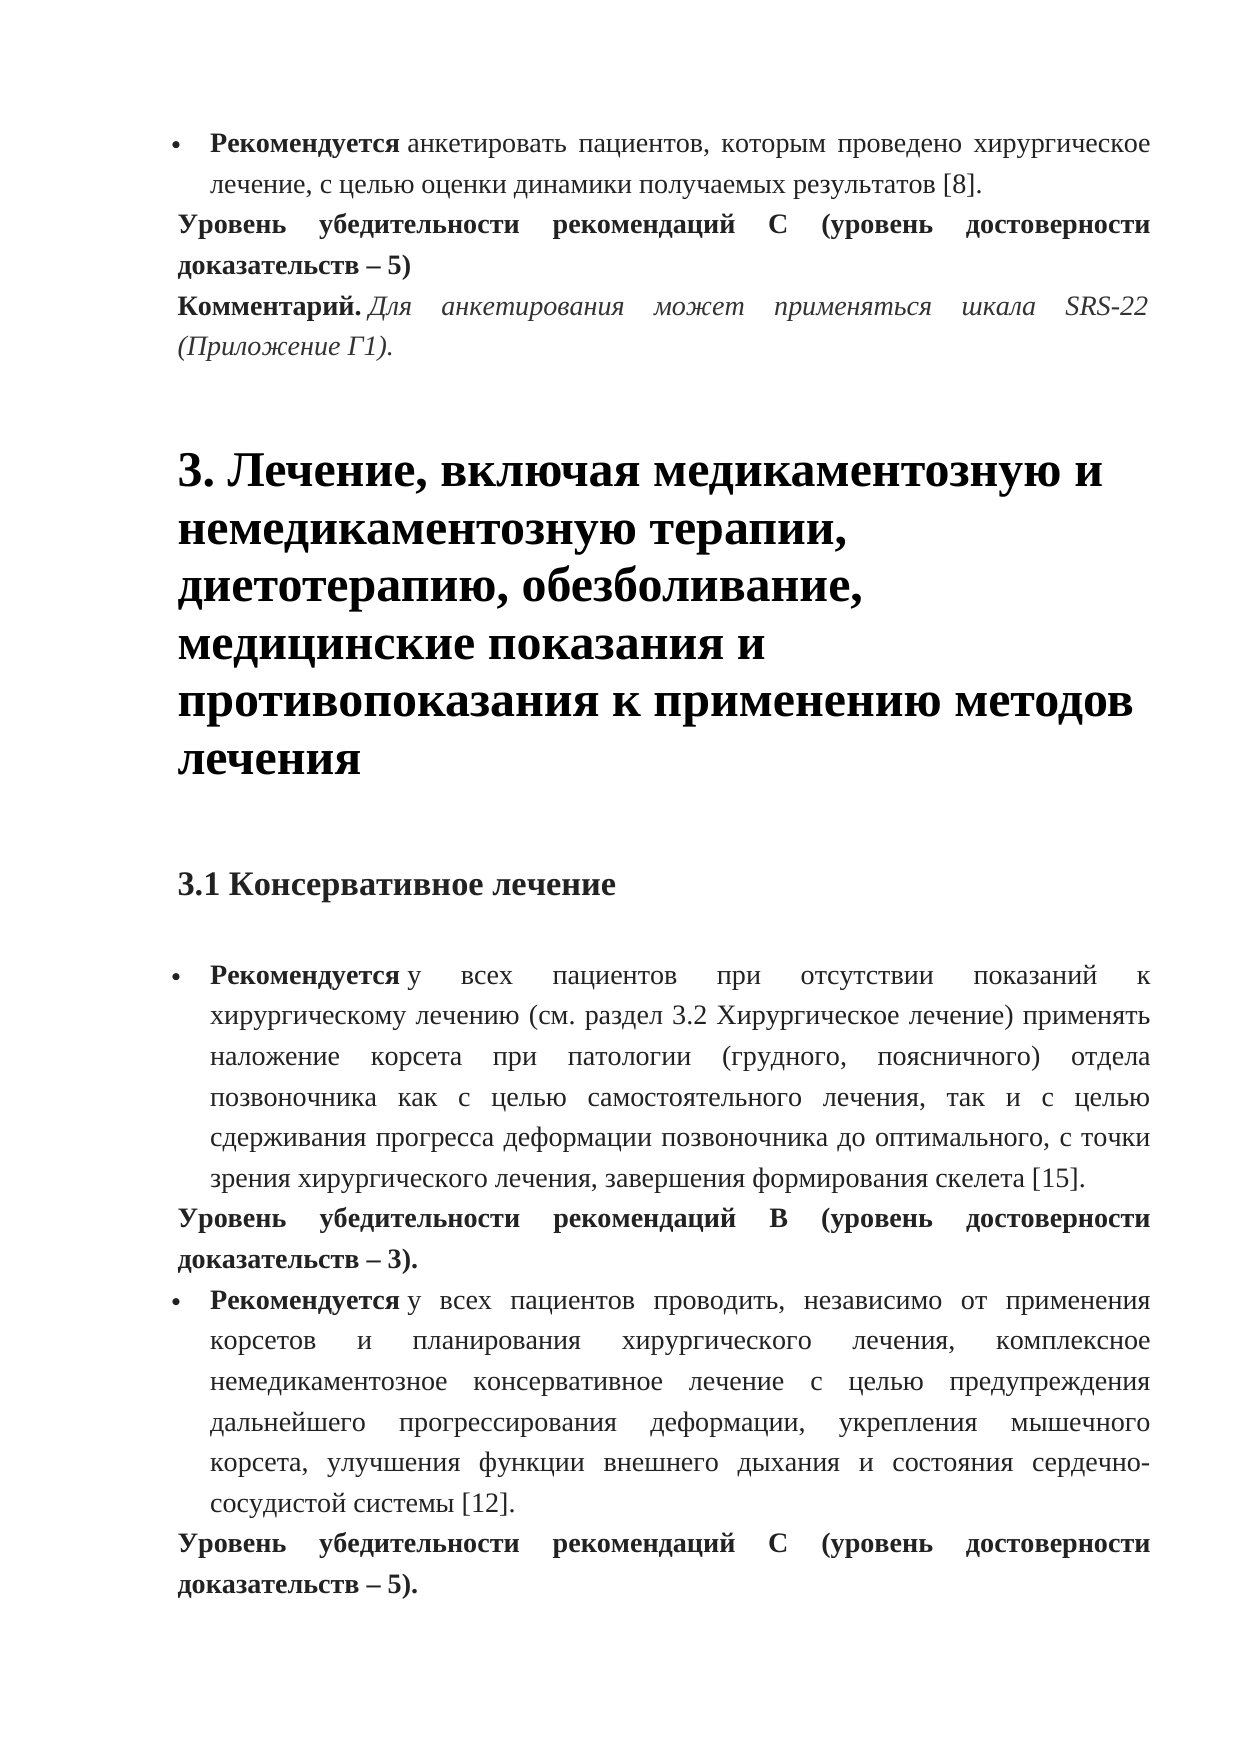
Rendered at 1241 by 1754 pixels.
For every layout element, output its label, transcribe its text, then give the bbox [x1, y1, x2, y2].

text 3.1 Консервативное лечение [177, 863, 1152, 903]
text Уровень убедительности рекомендаций C (уровень достоверности доказательств – 5) [177, 199, 1152, 281]
text Комментарий. Для анкетирования может применяться шкала SRS-22 (Приложение Г1). [177, 281, 1152, 362]
list Рекомендуется у всех пациентов при отсутствии показаний к хирургическому лечению (см. раздел 3.2 Хирургическое лечение) применять наложение корсета при патологии (грудного, поясничного) отдела позвоночника как с целью самостоятельного лечения, так и с целью сдерживания прогресса деформации позвоночника до оптимального, с точки зрения хирургического лечения, завершения формирования скелета [15]. [172, 949, 1152, 1193]
text Уровень убедительности рекомендаций С (уровень достоверности доказательств – 5). [177, 1518, 1152, 1599]
list Рекомендуется анкетировать пациентов, которым проведено хирургическое лечение, с целью оценки динамики получаемых результатов [8]. [172, 118, 1152, 199]
list Рекомендуется у всех пациентов проводить, независимо от применения корсетов и планирования хирургического лечения, комплексное немедикаментозное консервативное лечение с целью предупреждения дальнейшего прогрессирования деформации, укрепления мышечного корсета, улучшения функции внешнего дыхания и состояния сердечно-сосудистой системы [12]. [172, 1274, 1152, 1518]
text 3. Лечение, включая медикаментозную и немедикаментозную терапии, диетотерапию, обезболивание, медицинские показания и противопоказания к применению методов лечения [177, 440, 1152, 785]
text Уровень убедительности рекомендаций В (уровень достоверности доказательств – 3). [177, 1193, 1152, 1274]
